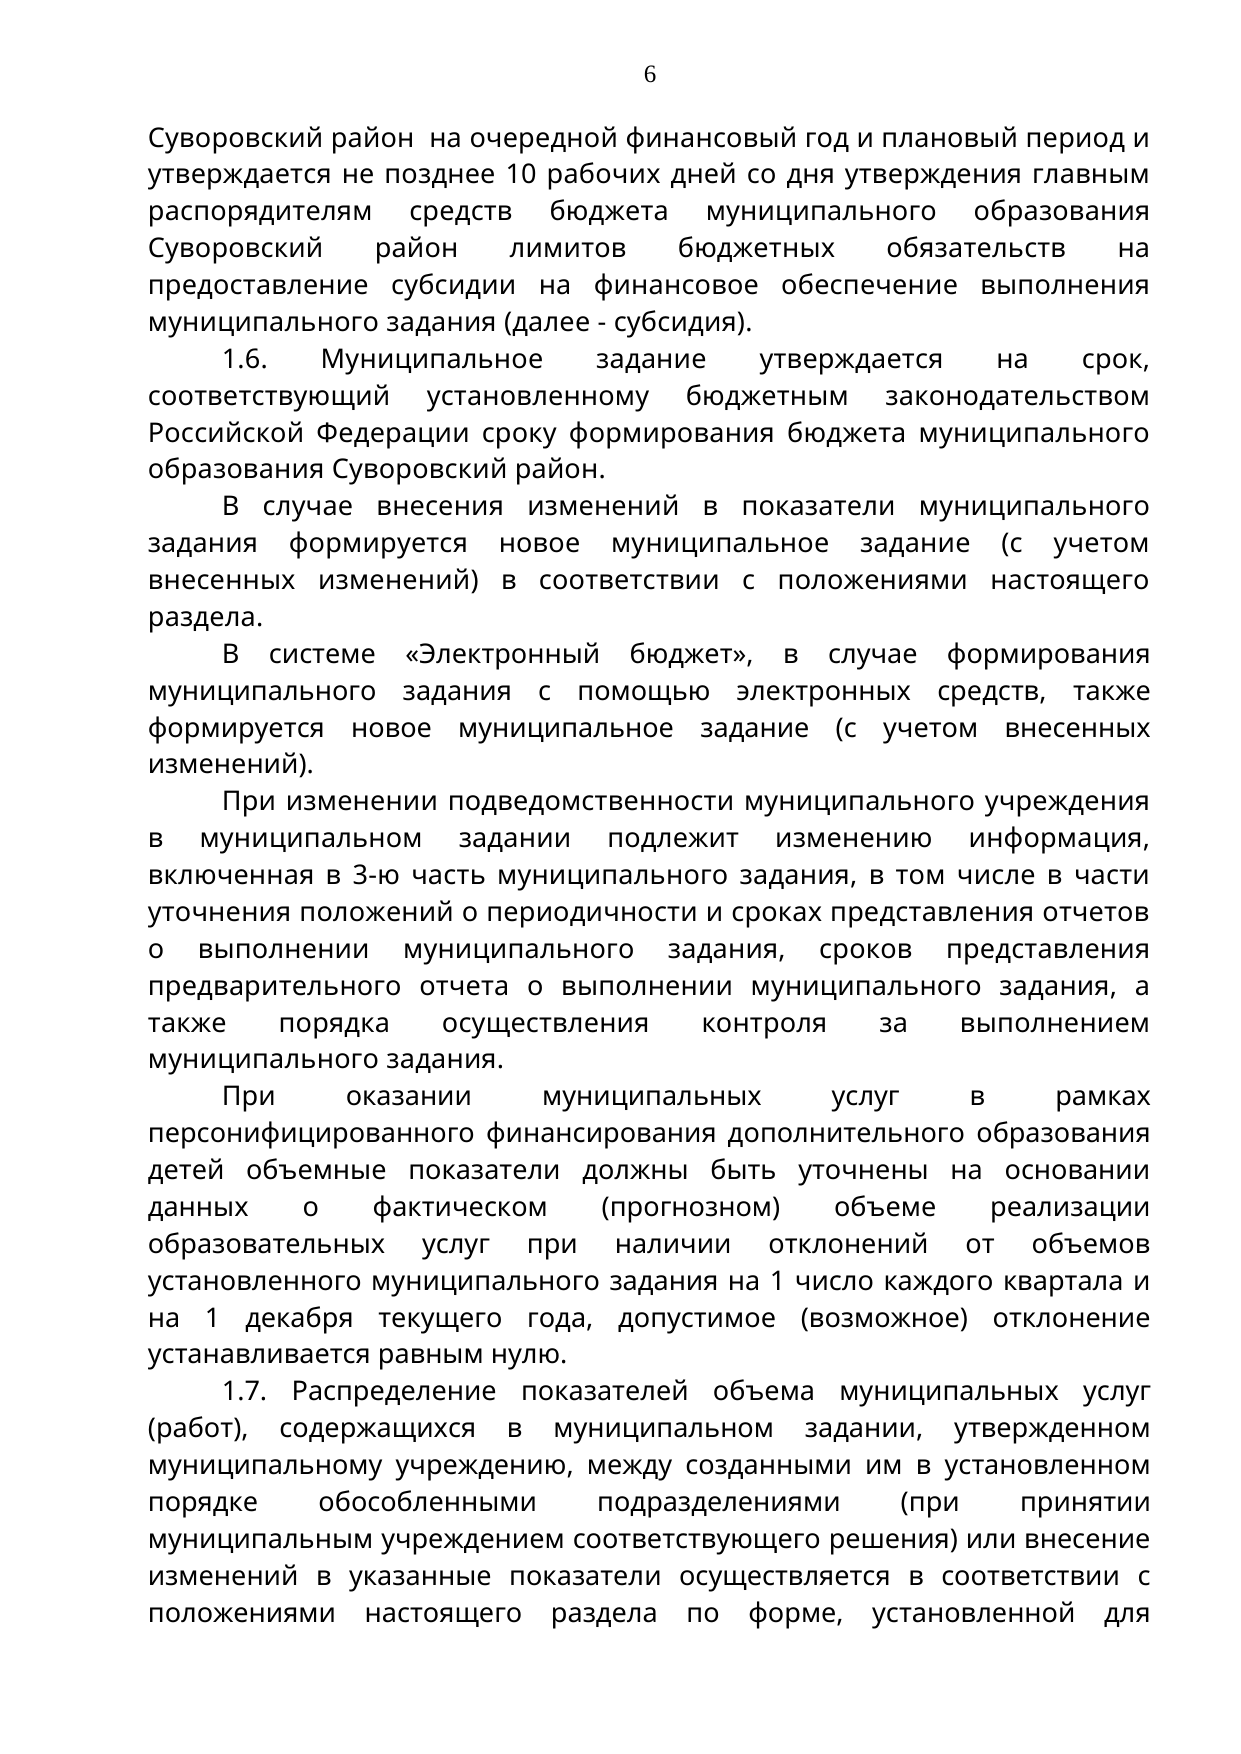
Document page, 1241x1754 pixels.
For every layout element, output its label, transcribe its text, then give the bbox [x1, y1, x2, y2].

text 1.6. Муниципальное задание утверждается на срок, соответствующий установленному бюджетным законодательством Российской Федерации сроку формирования бюджета муниципального образования Суворовский район. [148, 339, 1152, 487]
text При оказании муниципальных услуг в рамках персонифицированного финансирования дополнительного образования детей объемные показатели должны быть уточнены на основании данных о фактическом (прогнозном) объеме реализации образовательных услуг при наличии отклонений от объемов установленного муниципального задания на 1 число каждого квартала и на 1 декабря текущего года, допустимое (возможное) отклонение устанавливается равным нулю. [148, 1077, 1152, 1372]
text В системе «Электронный бюджет», в случае формирования муниципального задания с помощью электронных средств, также формируется новое муниципальное задание (с учетом внесенных изменений). [148, 634, 1152, 782]
text В случае внесения изменений в показатели муниципального задания формируется новое муниципальное задание (с учетом внесенных изменений) в соответствии с положениями настоящего раздела. [148, 487, 1152, 634]
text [148, 118, 1152, 339]
text При изменении подведомственности муниципального учреждения в муниципальном задании подлежит изменению информация, включенная в 3-ю часть муниципального задания, в том числе в части уточнения положений о периодичности и сроках представления отчетов о выполнении муниципального задания, сроков представления предварительного отчета о выполнении муниципального задания, а также порядка осуществления контроля за выполнением муниципального задания. [148, 782, 1152, 1077]
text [148, 1372, 1152, 1630]
